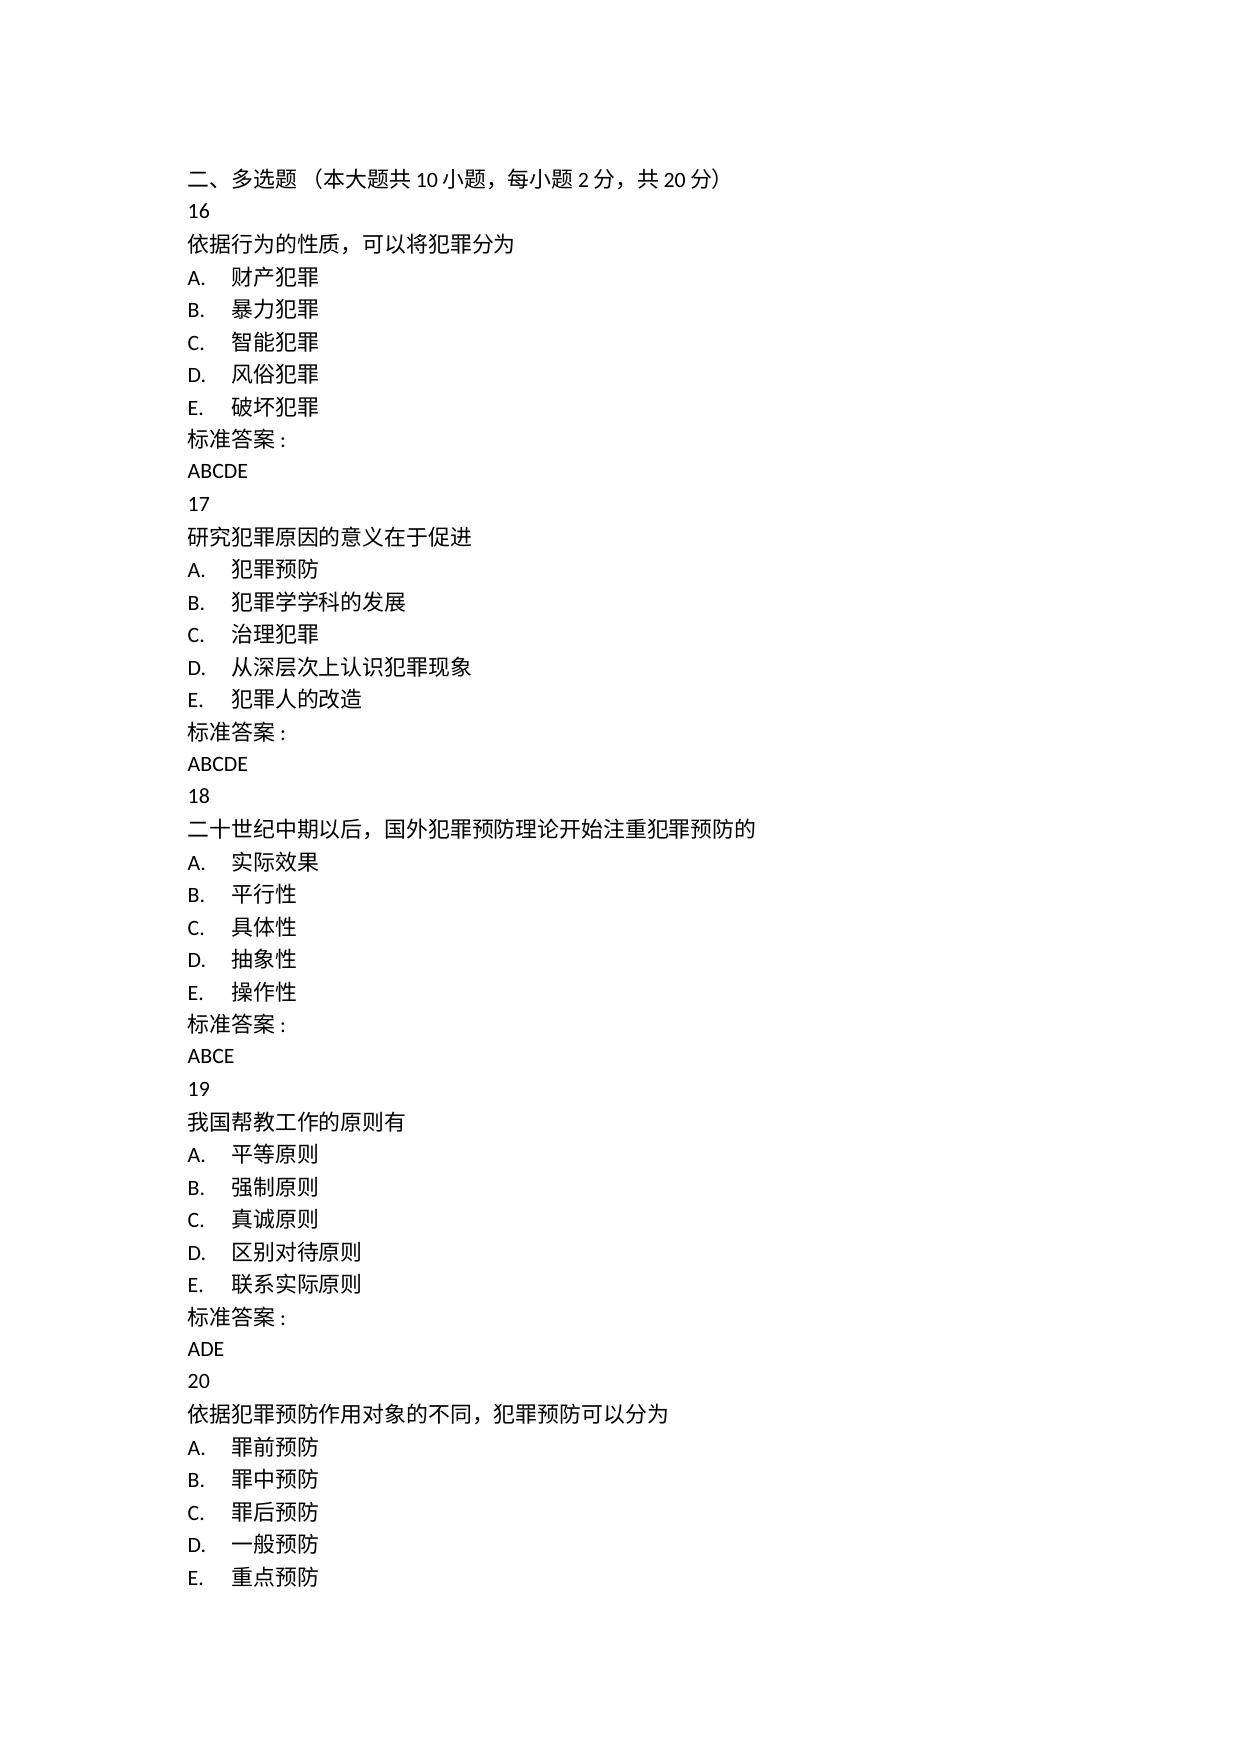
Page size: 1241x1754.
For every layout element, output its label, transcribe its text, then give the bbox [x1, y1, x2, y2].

text 二、多选题 （本大题共10小题，每小题2分，共20分） [187, 162, 1053, 194]
text ABCDE [187, 747, 1053, 779]
text A. 罪前预防 [187, 1429, 1053, 1462]
text A. 平等原则 [187, 1137, 1053, 1169]
text C. 具体性 [187, 909, 1053, 942]
text ABCE [187, 1039, 1053, 1072]
text E. 操作性 [187, 974, 1053, 1007]
text D. 区别对待原则 [187, 1234, 1053, 1267]
text E. 重点预防 [187, 1559, 1053, 1592]
text 19 [187, 1072, 1053, 1104]
text 18 [187, 779, 1053, 812]
text B. 平行性 [187, 877, 1053, 909]
text 标准答案 : [187, 714, 1053, 747]
text D. 风俗犯罪 [187, 357, 1053, 389]
text 标准答案 : [187, 422, 1053, 454]
text ABCDE [187, 454, 1053, 487]
text B. 罪中预防 [187, 1462, 1053, 1494]
text 我国帮教工作的原则有 [187, 1104, 1053, 1137]
text ADE [187, 1332, 1053, 1364]
text E. 犯罪人的改造 [187, 682, 1053, 714]
text B. 暴力犯罪 [187, 292, 1053, 324]
text A. 犯罪预防 [187, 552, 1053, 584]
text E. 破坏犯罪 [187, 389, 1053, 422]
text E. 联系实际原则 [187, 1267, 1053, 1299]
text 依据行为的性质，可以将犯罪分为 [187, 227, 1053, 259]
text D. 从深层次上认识犯罪现象 [187, 649, 1053, 682]
text A. 财产犯罪 [187, 259, 1053, 292]
text 研究犯罪原因的意义在于促进 [187, 519, 1053, 552]
text C. 智能犯罪 [187, 324, 1053, 357]
text D. 抽象性 [187, 942, 1053, 974]
text 20 [187, 1364, 1053, 1397]
text 依据犯罪预防作用对象的不同，犯罪预防可以分为 [187, 1397, 1053, 1429]
text C. 罪后预防 [187, 1494, 1053, 1527]
text 标准答案 : [187, 1299, 1053, 1332]
text B. 犯罪学学科的发展 [187, 584, 1053, 617]
text A. 实际效果 [187, 844, 1053, 877]
text D. 一般预防 [187, 1527, 1053, 1559]
text B. 强制原则 [187, 1169, 1053, 1202]
text 二十世纪中期以后，国外犯罪预防理论开始注重犯罪预防的 [187, 812, 1053, 844]
text 16 [187, 194, 1053, 227]
text C. 治理犯罪 [187, 617, 1053, 649]
text C. 真诚原则 [187, 1202, 1053, 1234]
text 17 [187, 487, 1053, 519]
text 标准答案 : [187, 1007, 1053, 1039]
